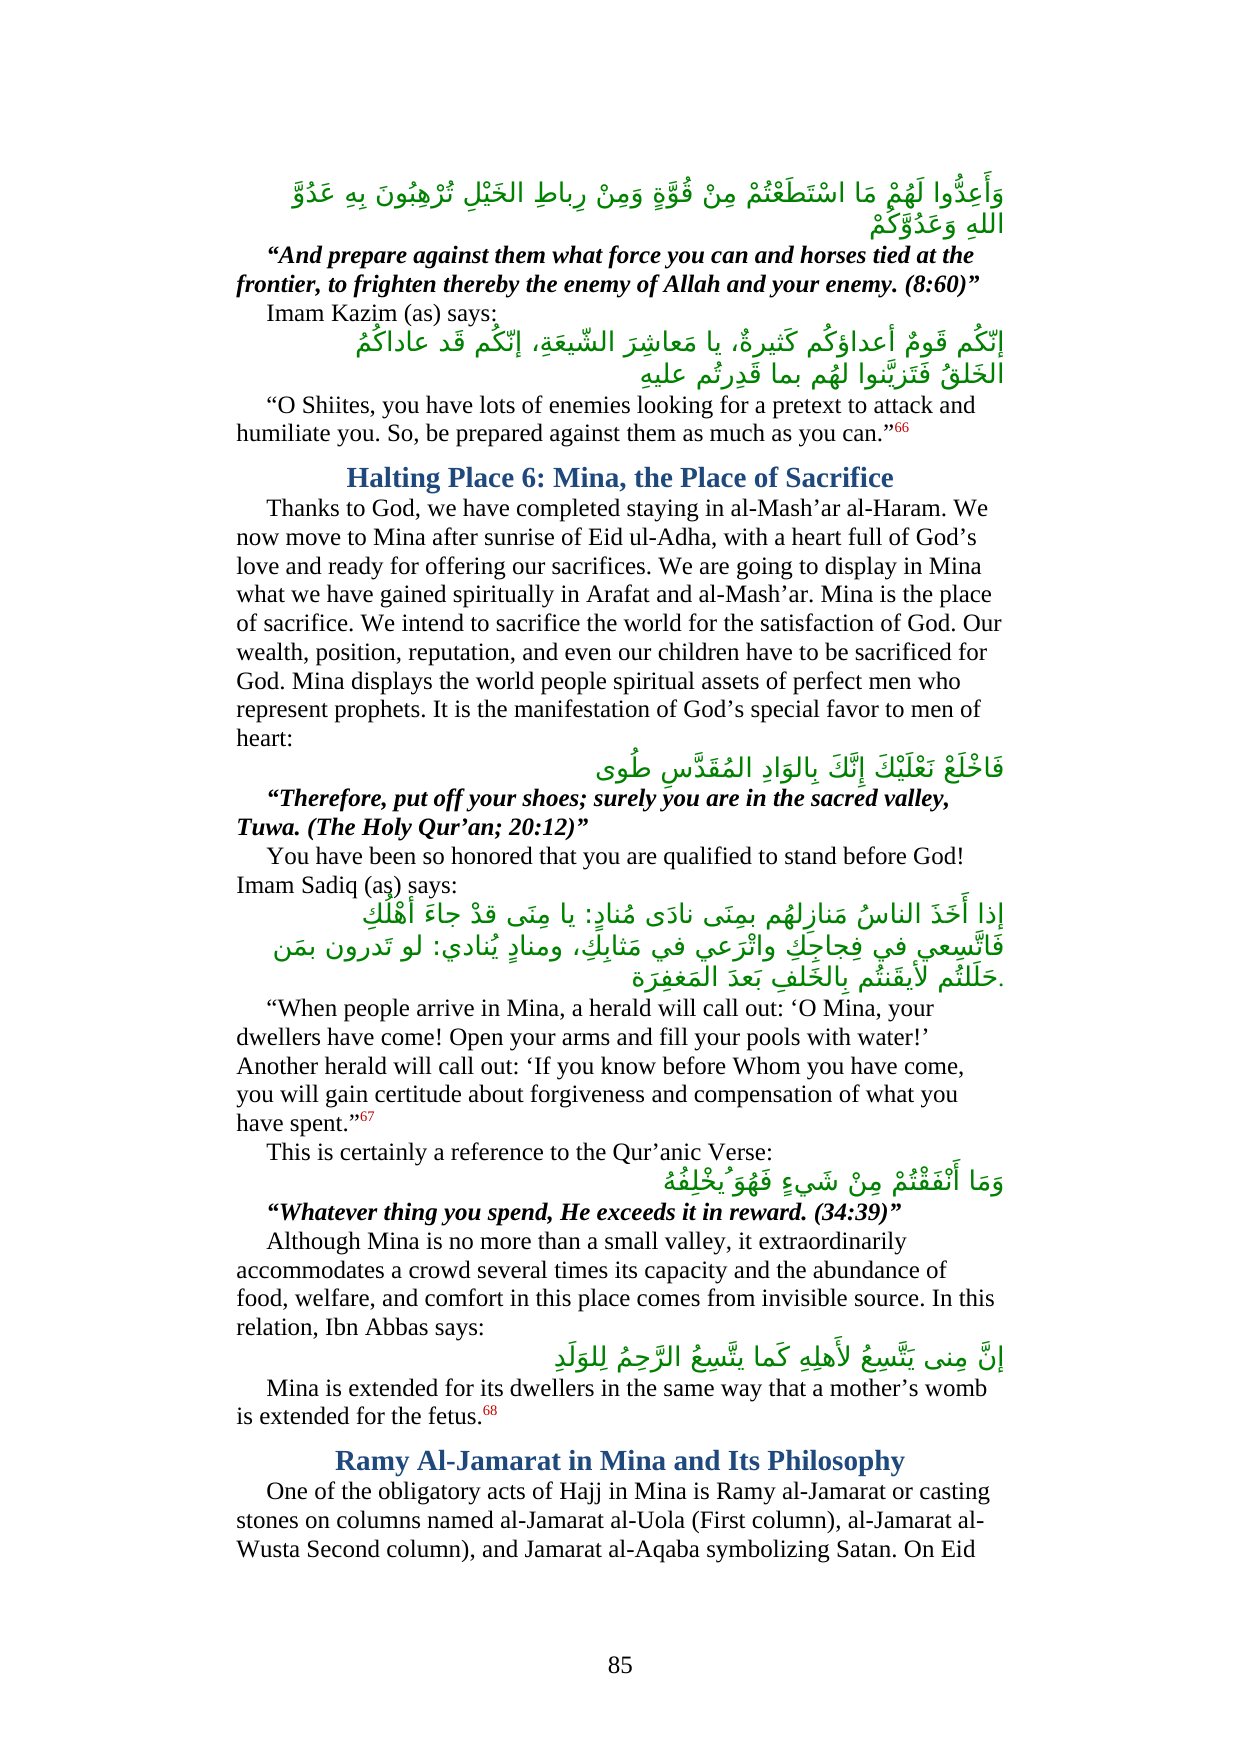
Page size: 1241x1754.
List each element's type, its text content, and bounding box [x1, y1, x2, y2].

text “Whatever thing you spend, He exceeds it in reward. (34:39)” [236, 1197, 1004, 1226]
text Mina is extended for its dwellers in the same way that a mother’s womb is extended for the fetus.68 [236, 1373, 1004, 1430]
text You have been so honored that you are qualified to stand before God! Imam Sadiq (as) says: [236, 841, 1004, 898]
subtitle Ramy Al-Jamarat in Mina and Its Philosophy [236, 1443, 1004, 1476]
text فَاخْلَعْ نَعْلَيْكَ إِنَّكَ بِالوَادِ المُقَدَّسِ طُوى [236, 752, 1004, 783]
text “And prepare against them what force you can and horses tied at the frontier, to frighten thereby the enemy of Allah and your enemy. (8:60)” [236, 240, 1004, 298]
text وَأَعِدُّوا لَهُمْ مَا اسْتَطَعْتُمْ مِنْ قُوَّةٍ وَمِنْ رِباطِ الخَيْلِ تُرْهِبُونَ بِهِ عَدُوَّ اللهِ وَعَدُوَّكُمْ [236, 177, 1004, 240]
text إنَّ مِنى يَتَّسِعُ لأَهلِهِ كَما يتَّسِعُ الرَّحِمُ لِلوَلَدِ [236, 1341, 1004, 1373]
text وَمَا أَنْفَقْتُمْ مِنْ شَيءٍ فَهُوَ ُيخْلِفُهُ [236, 1166, 1004, 1197]
text Although Mina is no more than a small valley, it extraordinarily accommodates a crowd several times its capacity and the abundance of food, welfare, and comfort in this place comes from invisible source. In this relation, Ibn Abbas says: [236, 1226, 1004, 1341]
text Thanks to God, we have completed staying in al-Mash’ar al-Haram. We now move to Mina after sunrise of Eid ul-Adha, with a heart full of God’s love and ready for offering our sacrifices. We are going to display in Mina what we have gained spiritually in Arafat and al-Mash’ar. Mina is the place of sacrifice. We intend to sacrifice the world for the satisfaction of God. Our wealth, position, reputation, and even our children have to be sacrificed for God. Mina displays the world people spiritual assets of perfect men who represent prophets. It is the manifestation of God’s special favor to men of heart: [236, 493, 1004, 752]
subtitle Halting Place 6: Mina, the Place of Sacrifice [236, 460, 1004, 493]
text إذا أَخَذَ الناسُ مَنازِلهُم بمِنَى نادَى مُنادٍ: يا مِنَى قدْ جاءَ أهْلُكِ فَاتَّسِعي في فِجاجِكِ واتْرَعي في مَثابِكِ، ومنادٍ يُنادي: لو تَدرون بمَن حَلَلتُم لأيقَنتُم بِالخَلفِ بَعدَ المَغفِرَة. [236, 898, 1004, 993]
text “O Shiites, you have lots of enemies looking for a pretext to attack and humiliate you. So, be prepared against them as much as you can.”66 [236, 390, 1004, 447]
text Imam Kazim (as) says: [236, 298, 1004, 327]
text This is certainly a reference to the Qur’anic Verse: [236, 1137, 1004, 1166]
text إنّكُم قَومٌ أعداؤكُم كَثيرةٌ، يا مَعاشِرَ الشّيعَةِ، إنّكُم قَد عاداكُمُ الخَلقُ فَتَزيَّنوا لهُم بما قَدِرتُم عليهِ [236, 327, 1004, 390]
text “When people arrive in Mina, a herald will call out: ‘O Mina, your dwellers have come! Open your arms and fill your pools with water!’ Another herald will call out: ‘If you know before Whom you have come, you will gain certitude about forgiveness and compensation of what you have spent.”67 [236, 993, 1004, 1137]
text “Therefore, put off your shoes; surely you are in the sacred valley, Tuwa. (The Holy Qur’an; 20:12)” [236, 783, 1004, 841]
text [236, 1476, 1004, 1562]
